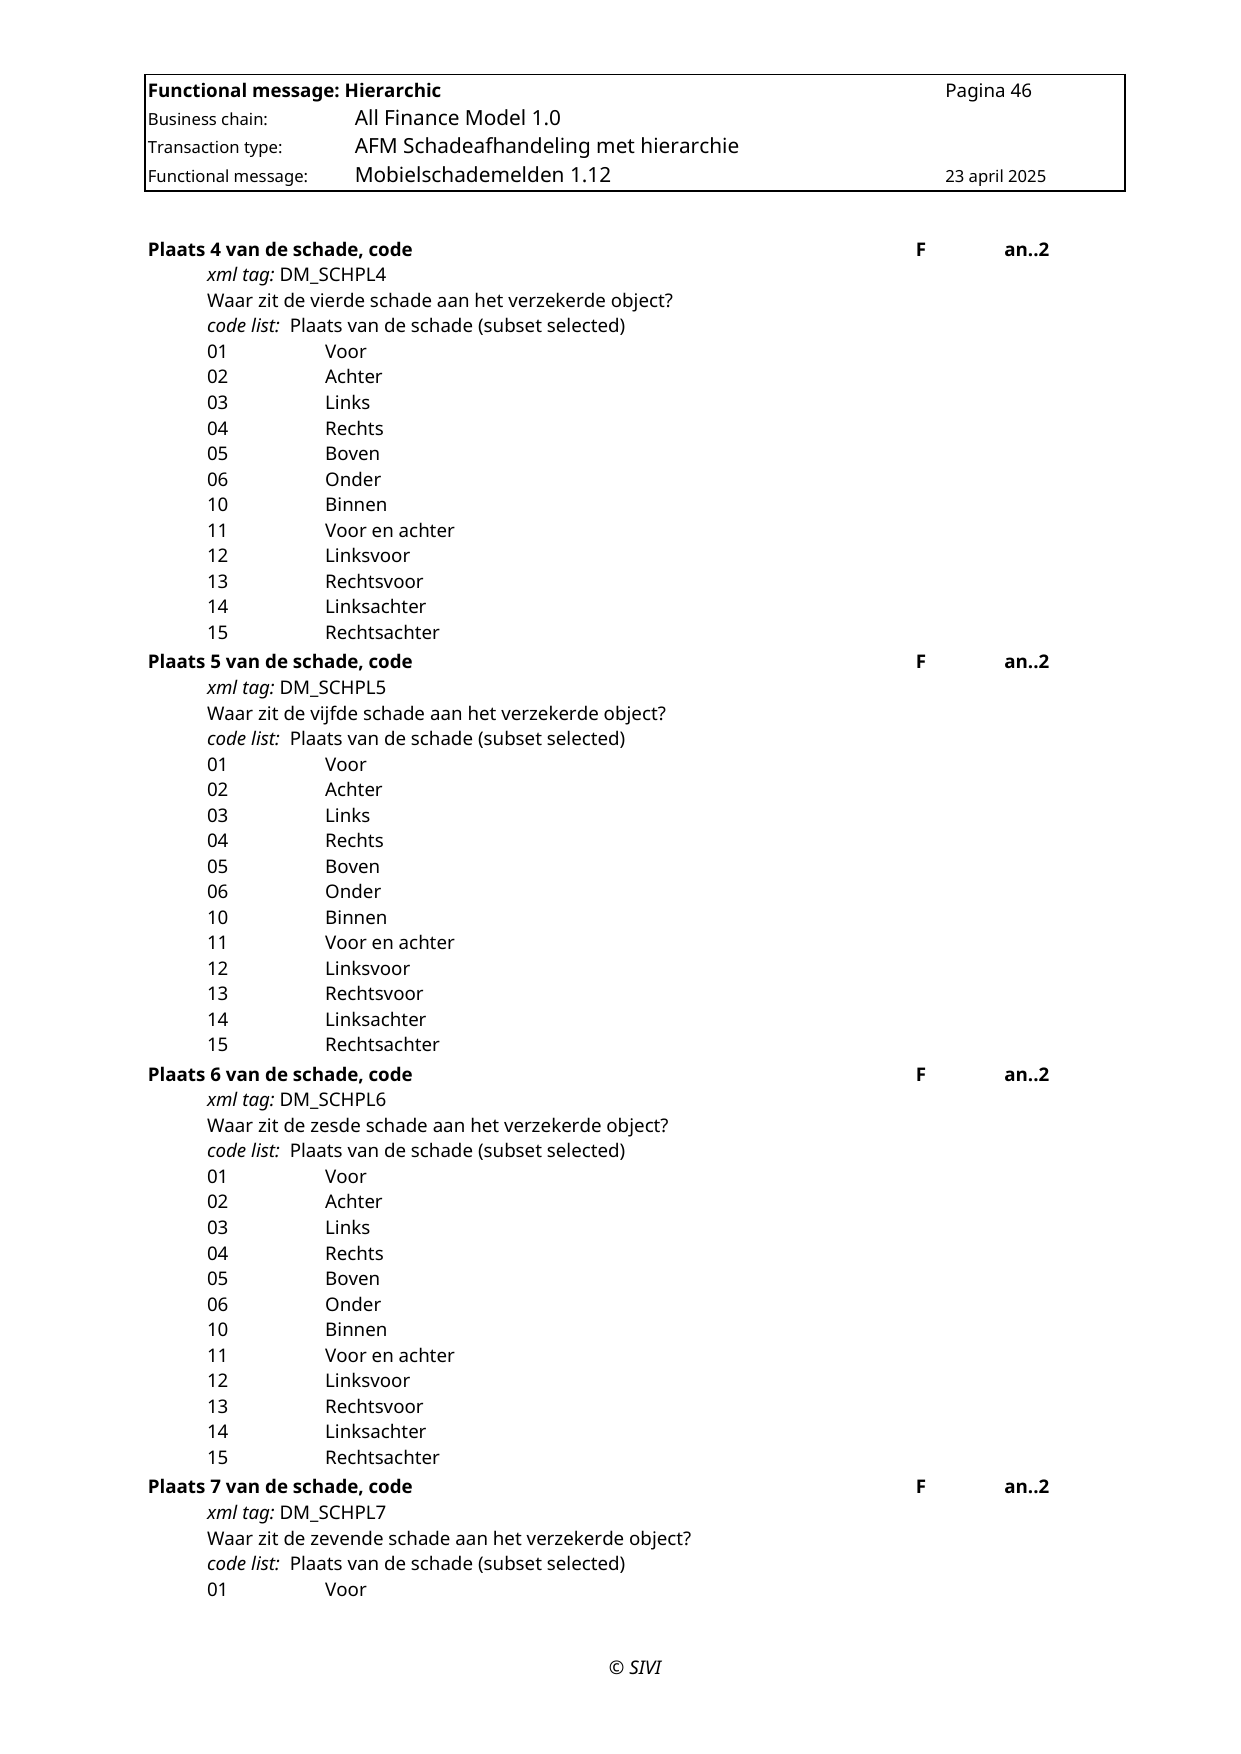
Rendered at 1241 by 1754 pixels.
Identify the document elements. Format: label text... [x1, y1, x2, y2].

text 03 Links [207, 1214, 1122, 1240]
text 02 Achter [207, 1189, 1122, 1214]
text code list: Plaats van de schade (subset selected) [207, 1550, 945, 1576]
text 04 Rechts [207, 827, 1122, 853]
text 14 Linksachter [207, 593, 1122, 619]
text 12 Linksvoor [207, 542, 1122, 568]
text 01 Voor [207, 1163, 1122, 1189]
text 06 Onder [207, 878, 1122, 904]
text 05 Boven [207, 440, 1122, 466]
text 14 Linksachter [207, 1006, 1122, 1032]
text Plaats 6 van de schade, code F an..2 [148, 1061, 1122, 1087]
text 01 Voor [207, 1576, 1122, 1601]
text xml tag: DM_SCHPL4 [207, 262, 945, 287]
text Plaats 7 van de schade, code F an..2 [148, 1474, 1122, 1499]
text xml tag: DM_SCHPL7 [207, 1499, 945, 1525]
text 13 Rechtsvoor [207, 981, 1122, 1006]
text 15 Rechtsachter [207, 1032, 1122, 1057]
text xml tag: DM_SCHPL6 [207, 1087, 945, 1112]
text code list: Plaats van de schade (subset selected) [207, 1138, 945, 1163]
text 04 Rechts [207, 415, 1122, 440]
text 01 Voor [207, 338, 1122, 364]
text 15 Rechtsachter [207, 619, 1122, 644]
text 15 Rechtsachter [207, 1444, 1122, 1469]
text 04 Rechts [207, 1240, 1122, 1265]
text 06 Onder [207, 1291, 1122, 1316]
text 03 Links [207, 389, 1122, 415]
text 14 Linksachter [207, 1418, 1122, 1444]
text code list: Plaats van de schade (subset selected) [207, 725, 945, 751]
text 10 Binnen [207, 904, 1122, 929]
text 11 Voor en achter [207, 517, 1122, 542]
text Waar zit de vierde schade aan het verzekerde object? [207, 287, 945, 313]
text Plaats 4 van de schade, code F an..2 [148, 236, 1122, 262]
text 05 Boven [207, 853, 1122, 878]
text 05 Boven [207, 1265, 1122, 1291]
text 11 Voor en achter [207, 929, 1122, 955]
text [207, 313, 945, 338]
text 06 Onder [207, 466, 1122, 491]
text 02 Achter [207, 776, 1122, 802]
text 11 Voor en achter [207, 1342, 1122, 1367]
text 10 Binnen [207, 1316, 1122, 1342]
text 03 Links [207, 802, 1122, 827]
text 10 Binnen [207, 491, 1122, 517]
text Waar zit de vijfde schade aan het verzekerde object? [207, 700, 945, 725]
text Waar zit de zevende schade aan het verzekerde object? [207, 1525, 945, 1550]
text Plaats 5 van de schade, code F an..2 [148, 649, 1122, 674]
text 13 Rechtsvoor [207, 1393, 1122, 1418]
text 02 Achter [207, 364, 1122, 389]
text xml tag: DM_SCHPL5 [207, 674, 945, 700]
text Waar zit de zesde schade aan het verzekerde object? [207, 1112, 945, 1138]
text 13 Rechtsvoor [207, 568, 1122, 593]
text 12 Linksvoor [207, 955, 1122, 981]
text 12 Linksvoor [207, 1367, 1122, 1393]
text 01 Voor [207, 751, 1122, 776]
